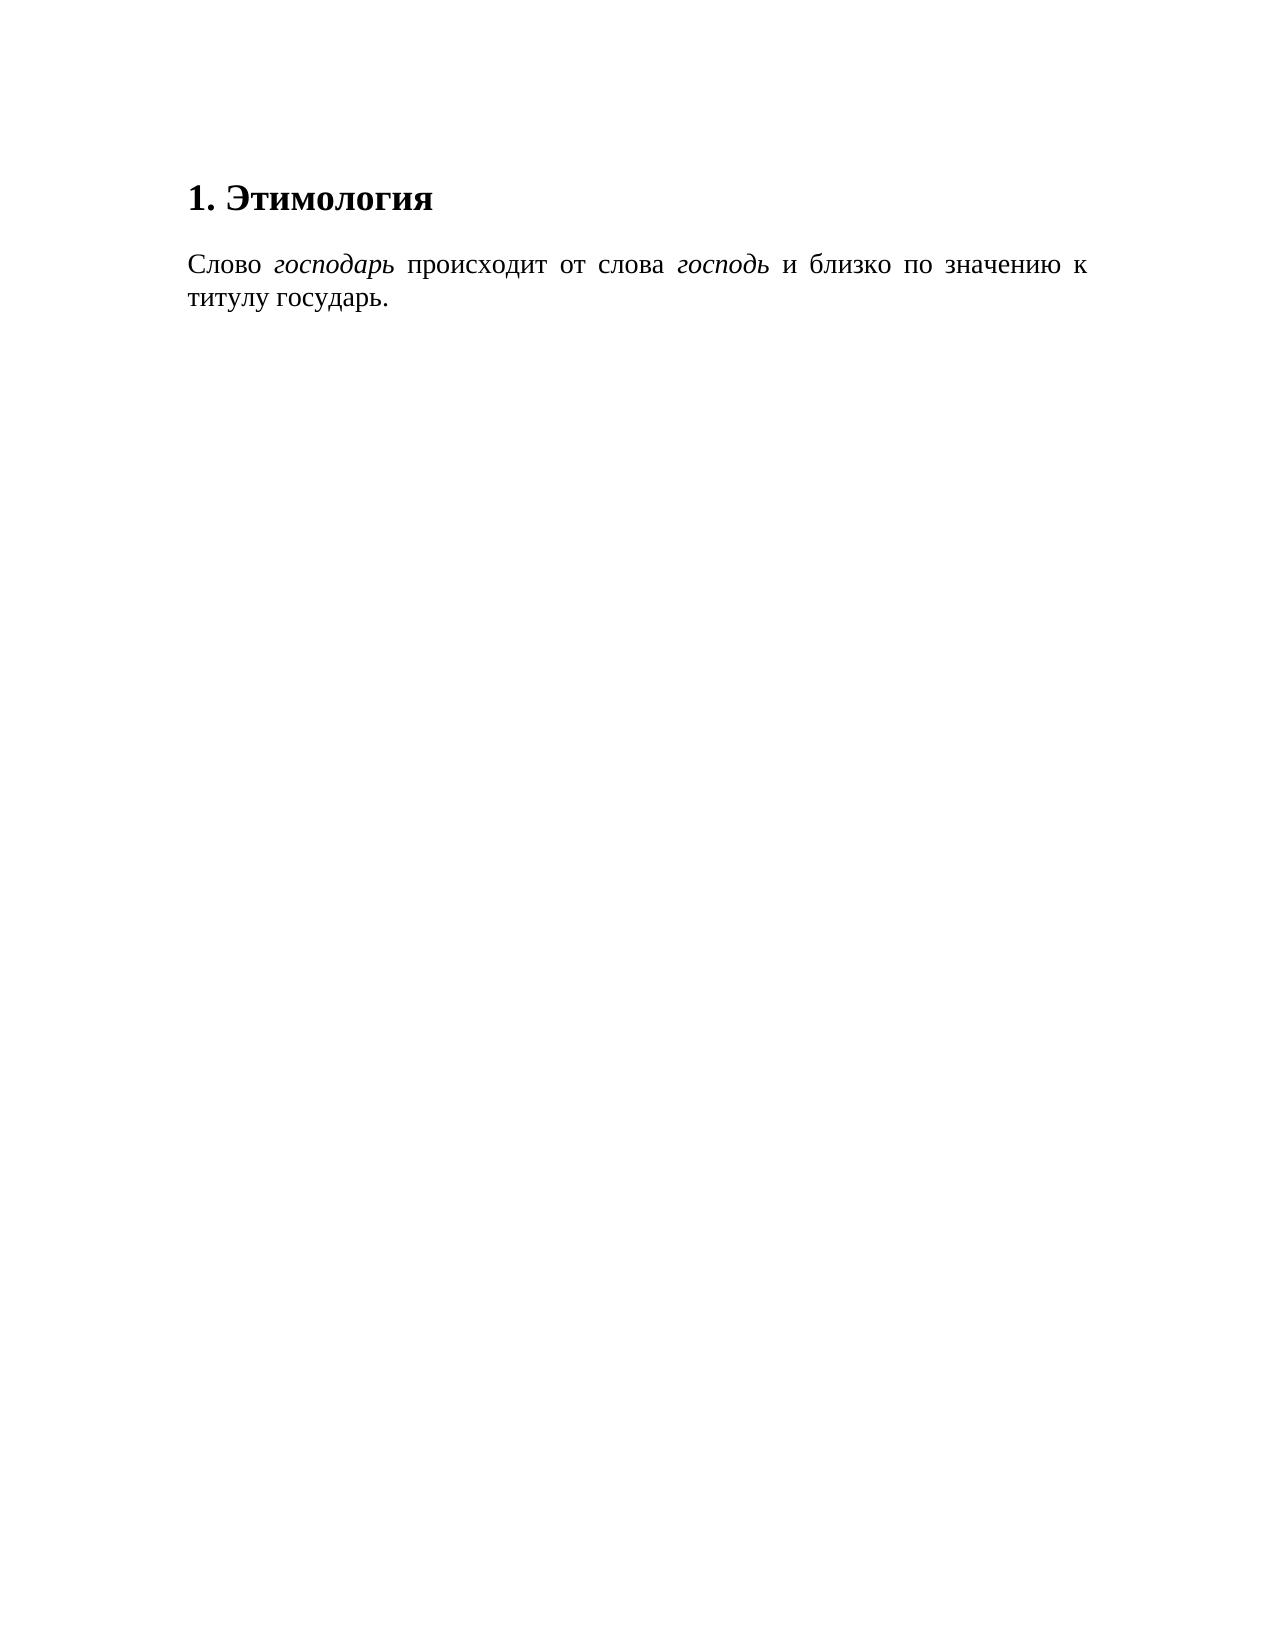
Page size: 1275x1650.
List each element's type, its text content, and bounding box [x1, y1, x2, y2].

list 1. Этимология [187, 175, 1087, 218]
text Слово господарь происходит от слова господь и близко по значению к титулу государь. [187, 248, 1087, 312]
